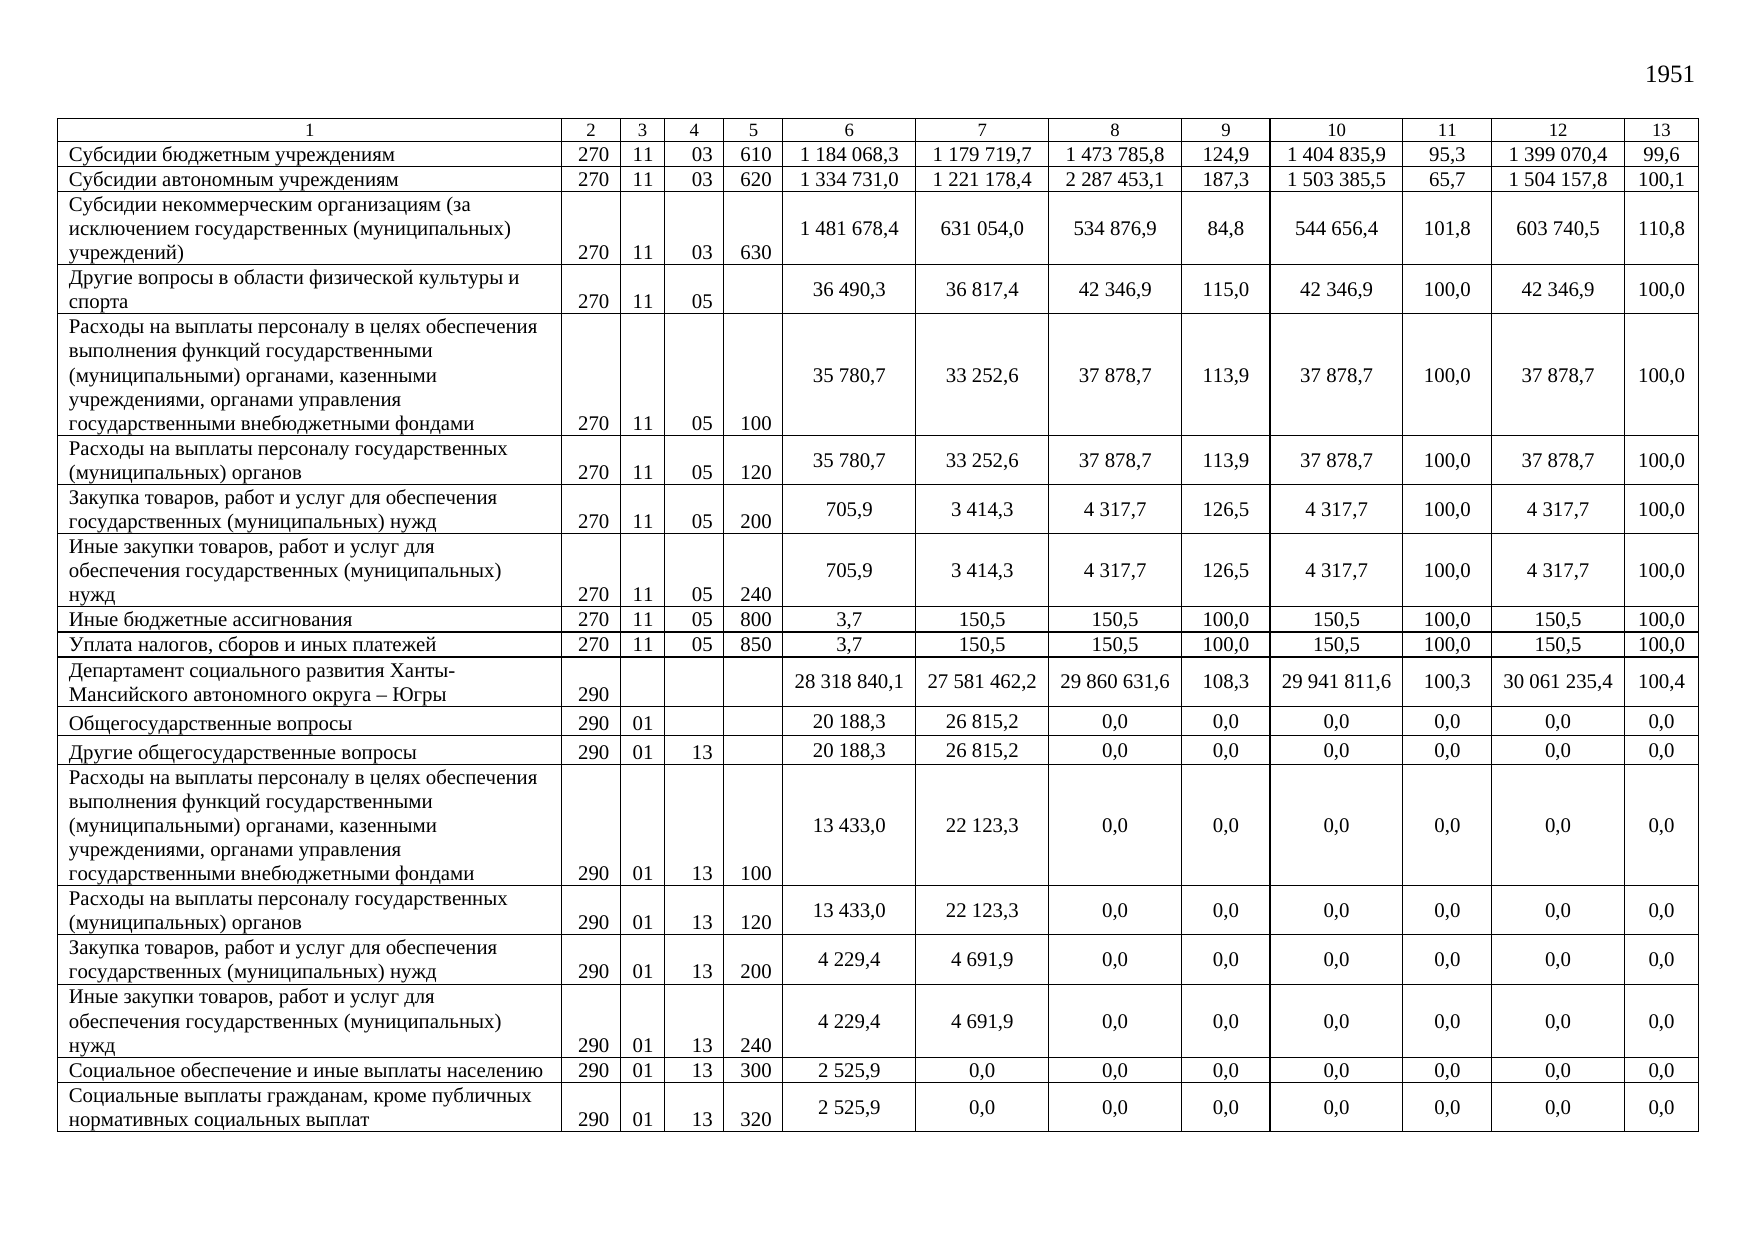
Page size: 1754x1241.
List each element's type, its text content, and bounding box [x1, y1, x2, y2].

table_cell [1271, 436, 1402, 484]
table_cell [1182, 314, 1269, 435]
table_header 6 [783, 119, 915, 141]
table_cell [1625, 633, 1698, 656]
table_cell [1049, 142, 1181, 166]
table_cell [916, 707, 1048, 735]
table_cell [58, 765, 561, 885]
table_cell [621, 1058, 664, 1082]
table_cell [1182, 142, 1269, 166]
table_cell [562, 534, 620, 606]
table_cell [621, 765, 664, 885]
table_header 10 [1271, 119, 1402, 141]
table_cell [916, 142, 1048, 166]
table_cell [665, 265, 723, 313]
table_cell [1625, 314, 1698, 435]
table_header 1 [58, 119, 561, 141]
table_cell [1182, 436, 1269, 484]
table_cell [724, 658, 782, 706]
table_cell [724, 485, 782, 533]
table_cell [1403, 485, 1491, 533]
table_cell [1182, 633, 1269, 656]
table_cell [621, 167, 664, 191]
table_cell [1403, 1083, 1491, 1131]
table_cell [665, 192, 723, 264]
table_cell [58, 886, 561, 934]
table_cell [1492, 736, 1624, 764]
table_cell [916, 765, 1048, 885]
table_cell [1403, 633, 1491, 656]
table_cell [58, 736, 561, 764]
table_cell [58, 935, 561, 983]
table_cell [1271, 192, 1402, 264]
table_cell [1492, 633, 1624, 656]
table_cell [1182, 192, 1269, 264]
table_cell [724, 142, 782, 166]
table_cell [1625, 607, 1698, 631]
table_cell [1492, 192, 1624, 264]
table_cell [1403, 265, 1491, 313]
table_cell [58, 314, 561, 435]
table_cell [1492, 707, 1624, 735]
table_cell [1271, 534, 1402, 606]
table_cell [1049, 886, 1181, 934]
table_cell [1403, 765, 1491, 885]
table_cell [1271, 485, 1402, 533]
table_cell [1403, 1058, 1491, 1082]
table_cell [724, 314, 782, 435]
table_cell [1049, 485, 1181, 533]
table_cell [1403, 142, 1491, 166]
table_header 11 [1403, 119, 1491, 141]
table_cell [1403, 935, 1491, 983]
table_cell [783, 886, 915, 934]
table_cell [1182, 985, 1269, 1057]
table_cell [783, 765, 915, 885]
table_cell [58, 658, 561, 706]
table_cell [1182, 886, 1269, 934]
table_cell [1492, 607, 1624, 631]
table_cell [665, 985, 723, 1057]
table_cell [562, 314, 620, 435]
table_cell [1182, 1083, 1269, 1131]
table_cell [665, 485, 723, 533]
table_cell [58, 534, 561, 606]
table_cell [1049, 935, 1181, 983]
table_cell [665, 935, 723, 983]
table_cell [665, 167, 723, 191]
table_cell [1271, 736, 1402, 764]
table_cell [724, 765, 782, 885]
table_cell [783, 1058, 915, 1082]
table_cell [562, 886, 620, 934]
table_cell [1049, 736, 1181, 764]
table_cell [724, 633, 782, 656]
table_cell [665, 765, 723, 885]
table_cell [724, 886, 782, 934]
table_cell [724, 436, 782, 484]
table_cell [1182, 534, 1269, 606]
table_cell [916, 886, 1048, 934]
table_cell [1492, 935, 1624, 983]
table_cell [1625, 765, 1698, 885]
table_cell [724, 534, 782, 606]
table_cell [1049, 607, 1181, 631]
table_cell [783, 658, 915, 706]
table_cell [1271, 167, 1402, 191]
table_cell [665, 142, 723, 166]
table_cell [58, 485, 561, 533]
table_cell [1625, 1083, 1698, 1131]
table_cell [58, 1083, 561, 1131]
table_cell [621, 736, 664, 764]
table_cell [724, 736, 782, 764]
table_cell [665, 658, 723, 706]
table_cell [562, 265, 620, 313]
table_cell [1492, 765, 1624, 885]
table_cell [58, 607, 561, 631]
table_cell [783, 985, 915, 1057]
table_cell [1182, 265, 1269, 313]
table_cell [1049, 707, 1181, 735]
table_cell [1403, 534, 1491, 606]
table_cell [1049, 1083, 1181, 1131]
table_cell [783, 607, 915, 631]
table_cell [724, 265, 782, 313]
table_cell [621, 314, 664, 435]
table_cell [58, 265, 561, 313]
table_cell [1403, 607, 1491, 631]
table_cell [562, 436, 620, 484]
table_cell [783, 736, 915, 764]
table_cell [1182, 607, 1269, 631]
table_header 2 [562, 119, 620, 141]
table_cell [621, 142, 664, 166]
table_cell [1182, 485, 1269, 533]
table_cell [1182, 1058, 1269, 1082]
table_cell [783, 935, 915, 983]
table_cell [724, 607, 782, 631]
table_header 9 [1182, 119, 1269, 141]
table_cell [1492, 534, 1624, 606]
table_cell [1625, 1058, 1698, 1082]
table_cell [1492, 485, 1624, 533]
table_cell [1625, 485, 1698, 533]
table_header 13 [1625, 119, 1698, 141]
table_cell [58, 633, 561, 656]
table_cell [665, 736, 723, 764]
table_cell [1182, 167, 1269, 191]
table_header 5 [724, 119, 782, 141]
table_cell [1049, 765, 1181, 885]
table_header 8 [1049, 119, 1181, 141]
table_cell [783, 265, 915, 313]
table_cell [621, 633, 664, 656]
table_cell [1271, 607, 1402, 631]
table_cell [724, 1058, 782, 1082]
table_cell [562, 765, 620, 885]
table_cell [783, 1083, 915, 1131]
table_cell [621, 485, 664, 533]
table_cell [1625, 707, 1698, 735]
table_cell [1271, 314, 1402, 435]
table_header 7 [916, 119, 1048, 141]
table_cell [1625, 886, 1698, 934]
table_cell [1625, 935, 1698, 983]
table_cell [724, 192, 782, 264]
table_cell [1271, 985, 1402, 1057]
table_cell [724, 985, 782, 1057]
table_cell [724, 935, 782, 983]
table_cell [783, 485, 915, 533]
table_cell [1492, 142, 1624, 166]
table_header 3 [621, 119, 664, 141]
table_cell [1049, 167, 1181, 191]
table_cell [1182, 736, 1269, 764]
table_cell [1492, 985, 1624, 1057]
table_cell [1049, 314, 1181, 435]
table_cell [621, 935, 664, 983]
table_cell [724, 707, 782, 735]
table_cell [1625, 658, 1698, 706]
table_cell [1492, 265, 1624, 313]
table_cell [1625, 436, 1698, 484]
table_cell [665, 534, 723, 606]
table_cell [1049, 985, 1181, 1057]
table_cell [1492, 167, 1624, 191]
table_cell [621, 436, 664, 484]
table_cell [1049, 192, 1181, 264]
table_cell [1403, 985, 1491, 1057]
table_header 12 [1492, 119, 1624, 141]
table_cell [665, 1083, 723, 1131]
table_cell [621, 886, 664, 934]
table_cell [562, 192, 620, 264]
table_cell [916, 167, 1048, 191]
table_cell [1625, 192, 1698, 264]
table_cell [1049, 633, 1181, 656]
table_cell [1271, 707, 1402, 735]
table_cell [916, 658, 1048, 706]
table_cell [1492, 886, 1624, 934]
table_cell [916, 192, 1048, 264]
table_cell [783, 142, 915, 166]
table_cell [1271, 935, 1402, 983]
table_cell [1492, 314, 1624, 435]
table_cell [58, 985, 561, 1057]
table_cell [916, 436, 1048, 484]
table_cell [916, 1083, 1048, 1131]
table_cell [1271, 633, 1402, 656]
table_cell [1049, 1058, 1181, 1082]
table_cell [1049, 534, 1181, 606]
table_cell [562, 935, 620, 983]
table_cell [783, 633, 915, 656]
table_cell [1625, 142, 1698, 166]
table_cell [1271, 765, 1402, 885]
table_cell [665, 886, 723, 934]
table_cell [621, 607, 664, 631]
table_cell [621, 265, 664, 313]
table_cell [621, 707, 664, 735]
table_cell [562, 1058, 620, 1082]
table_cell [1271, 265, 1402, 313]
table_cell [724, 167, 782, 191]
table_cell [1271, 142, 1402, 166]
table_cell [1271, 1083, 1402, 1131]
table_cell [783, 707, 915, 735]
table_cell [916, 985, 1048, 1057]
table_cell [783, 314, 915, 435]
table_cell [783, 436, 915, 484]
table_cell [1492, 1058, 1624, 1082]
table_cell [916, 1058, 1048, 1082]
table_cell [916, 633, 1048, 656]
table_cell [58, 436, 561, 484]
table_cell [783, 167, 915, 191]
table_header 4 [665, 119, 723, 141]
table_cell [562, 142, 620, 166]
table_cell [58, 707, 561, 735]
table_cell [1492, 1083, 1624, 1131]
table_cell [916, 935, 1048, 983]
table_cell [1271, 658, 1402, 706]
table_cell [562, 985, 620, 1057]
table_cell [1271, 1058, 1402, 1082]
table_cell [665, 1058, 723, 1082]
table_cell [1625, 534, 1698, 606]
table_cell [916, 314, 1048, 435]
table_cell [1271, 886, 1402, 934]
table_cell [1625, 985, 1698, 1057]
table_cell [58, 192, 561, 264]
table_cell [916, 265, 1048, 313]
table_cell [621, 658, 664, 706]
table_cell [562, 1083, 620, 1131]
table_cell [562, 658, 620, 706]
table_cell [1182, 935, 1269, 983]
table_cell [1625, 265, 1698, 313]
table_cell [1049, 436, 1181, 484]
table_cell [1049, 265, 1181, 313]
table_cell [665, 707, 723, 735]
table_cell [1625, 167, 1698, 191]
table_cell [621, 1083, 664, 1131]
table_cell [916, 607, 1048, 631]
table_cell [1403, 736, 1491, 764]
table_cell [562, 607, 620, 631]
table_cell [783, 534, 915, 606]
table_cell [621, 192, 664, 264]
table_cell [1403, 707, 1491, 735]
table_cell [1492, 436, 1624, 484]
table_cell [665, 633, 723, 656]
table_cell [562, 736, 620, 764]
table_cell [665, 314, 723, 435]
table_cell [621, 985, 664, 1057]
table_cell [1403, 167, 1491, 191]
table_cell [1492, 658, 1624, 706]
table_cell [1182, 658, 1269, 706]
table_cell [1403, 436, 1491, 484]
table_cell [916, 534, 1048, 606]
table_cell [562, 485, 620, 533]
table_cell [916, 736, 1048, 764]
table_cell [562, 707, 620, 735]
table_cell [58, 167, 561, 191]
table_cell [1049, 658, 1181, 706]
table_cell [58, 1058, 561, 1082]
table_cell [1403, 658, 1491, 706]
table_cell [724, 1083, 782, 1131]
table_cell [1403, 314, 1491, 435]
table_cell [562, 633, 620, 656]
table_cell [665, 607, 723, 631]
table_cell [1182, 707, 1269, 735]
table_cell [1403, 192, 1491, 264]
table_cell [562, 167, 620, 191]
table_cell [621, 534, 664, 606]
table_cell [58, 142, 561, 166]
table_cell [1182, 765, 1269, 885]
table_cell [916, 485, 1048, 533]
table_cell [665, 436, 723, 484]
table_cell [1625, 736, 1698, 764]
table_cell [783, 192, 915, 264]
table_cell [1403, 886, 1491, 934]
